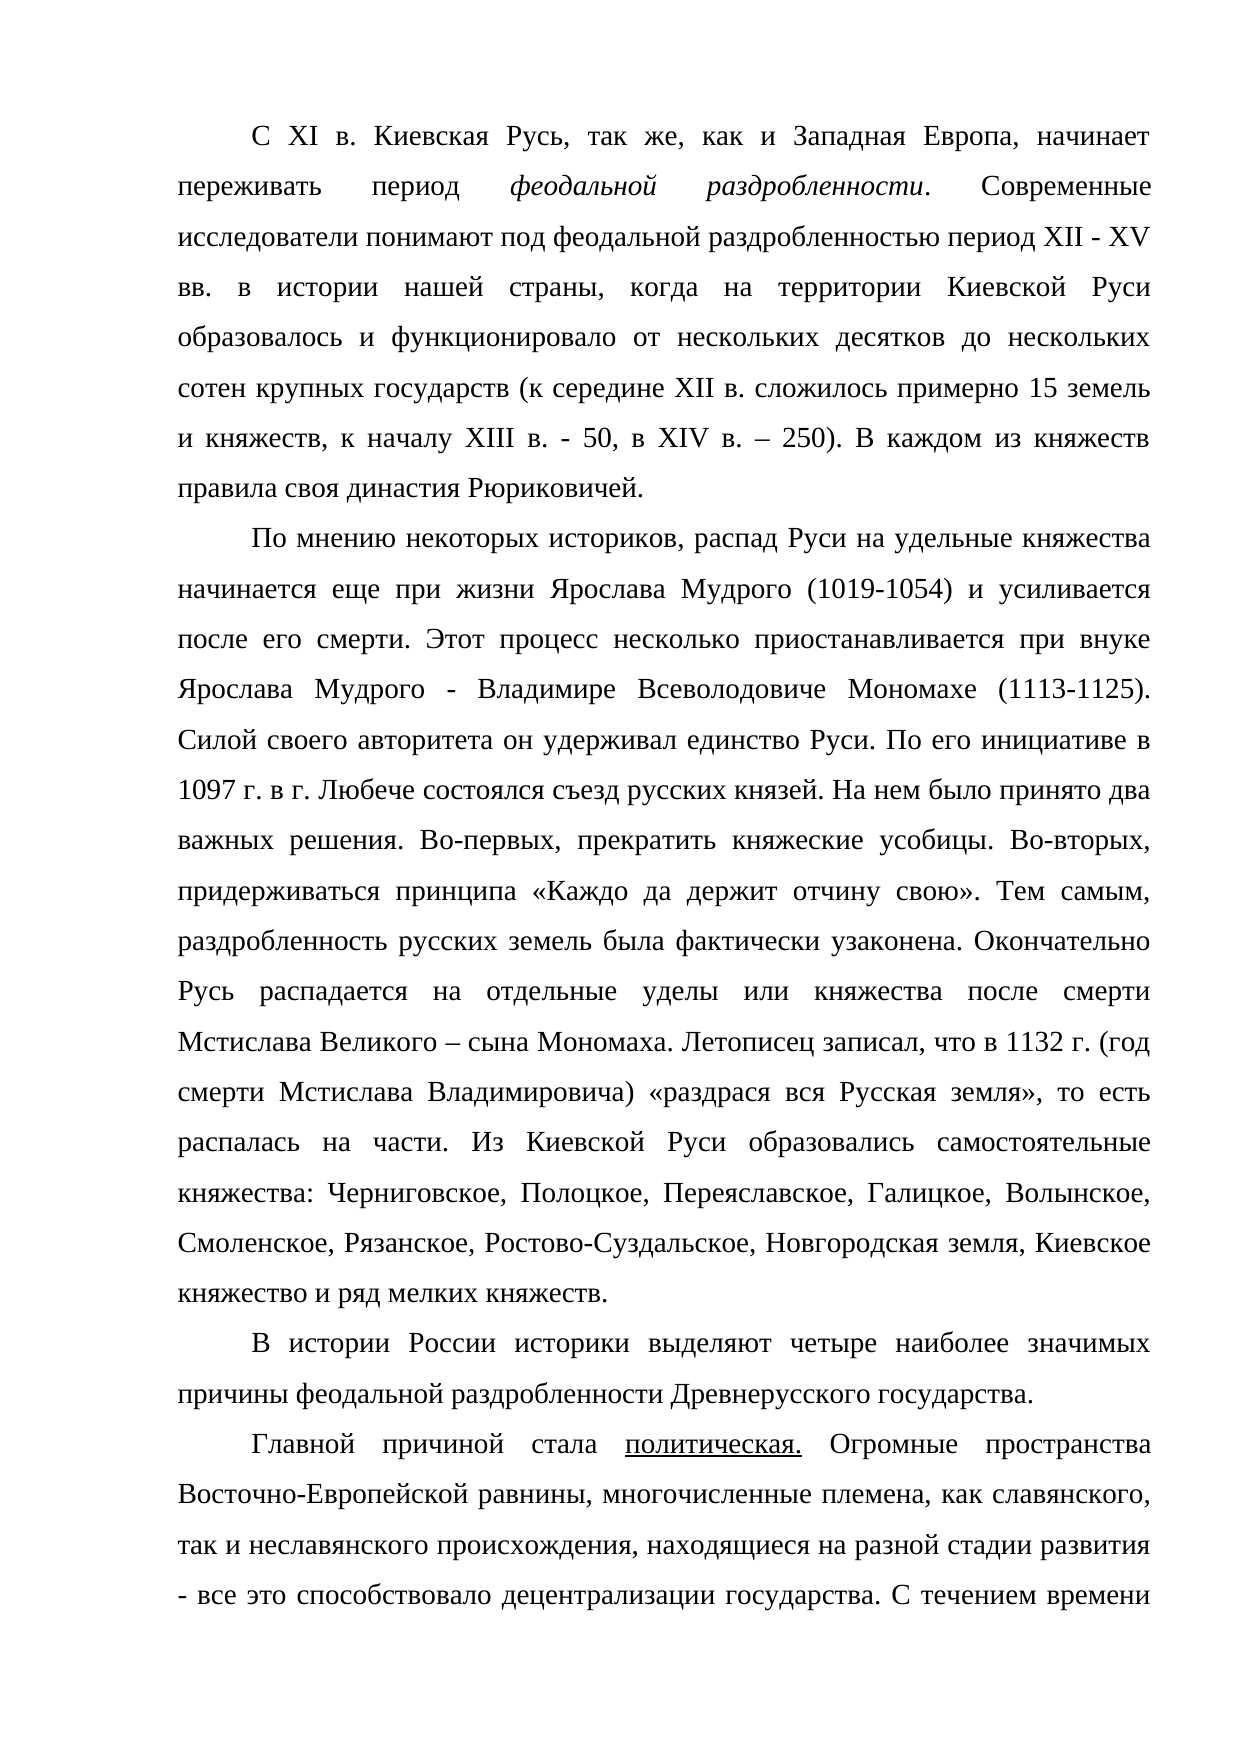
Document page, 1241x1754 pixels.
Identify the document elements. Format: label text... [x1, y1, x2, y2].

text С XI в. Киевская Русь, так же, как и Западная Европа, начинает переживать период феодальной раздробленности. Современные исследователи понимают под феодальной раздробленностью период XII - XV вв. в истории нашей страны, когда на территории Киевской Руси образовалось и функционировало от нескольких десятков до нескольких сотен крупных государств (к середине XII в. сложилось примерно 15 земель и княжеств, к началу XIII в. - 50, в XIV в. – 250). В каждом из княжеств правила своя династия Рюриковичей. [177, 118, 1152, 504]
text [177, 1426, 1152, 1611]
text В истории России историки выделяют четыре наиболее значимых причины феодальной раздробленности Древнерусского государства. [177, 1326, 1152, 1409]
text По мнению некоторых историков, распад Руси на удельные княжества начинается еще при жизни Ярослава Мудрого (1019-1054) и усиливается после его смерти. Этот процесс несколько приостанавливается при внуке Ярослава Мудрого - Владимире Всеволодовиче Мономахе (1113-1125). Силой своего авторитета он удерживал единство Руси. По его инициативе в 1097 г. в г. Любече состоялся съезд русских князей. На нем было принято два важных решения. Во-первых, прекратить княжеские усобицы. Во-вторых, придерживаться принципа «Каждо да держит отчину свою». Тем самым, раздробленность русских земель была фактически узаконена. Окончательно Русь распадается на отдельные уделы или княжества после смерти Мстислава Великого – сына Мономаха. Летописец записал, что в 1132 г. (год смерти Мстислава Владимировича) «раздрася вся Русская земля», то есть распалась на части. Из Киевской Руси образовались самостоятельные княжества: Черниговское, Полоцкое, Переяславское, Галицкое, Волынское, Смоленское, Рязанское, Ростово-Суздальское, Новгородская земля, Киевское княжество и ряд мелких княжеств. [177, 521, 1152, 1309]
